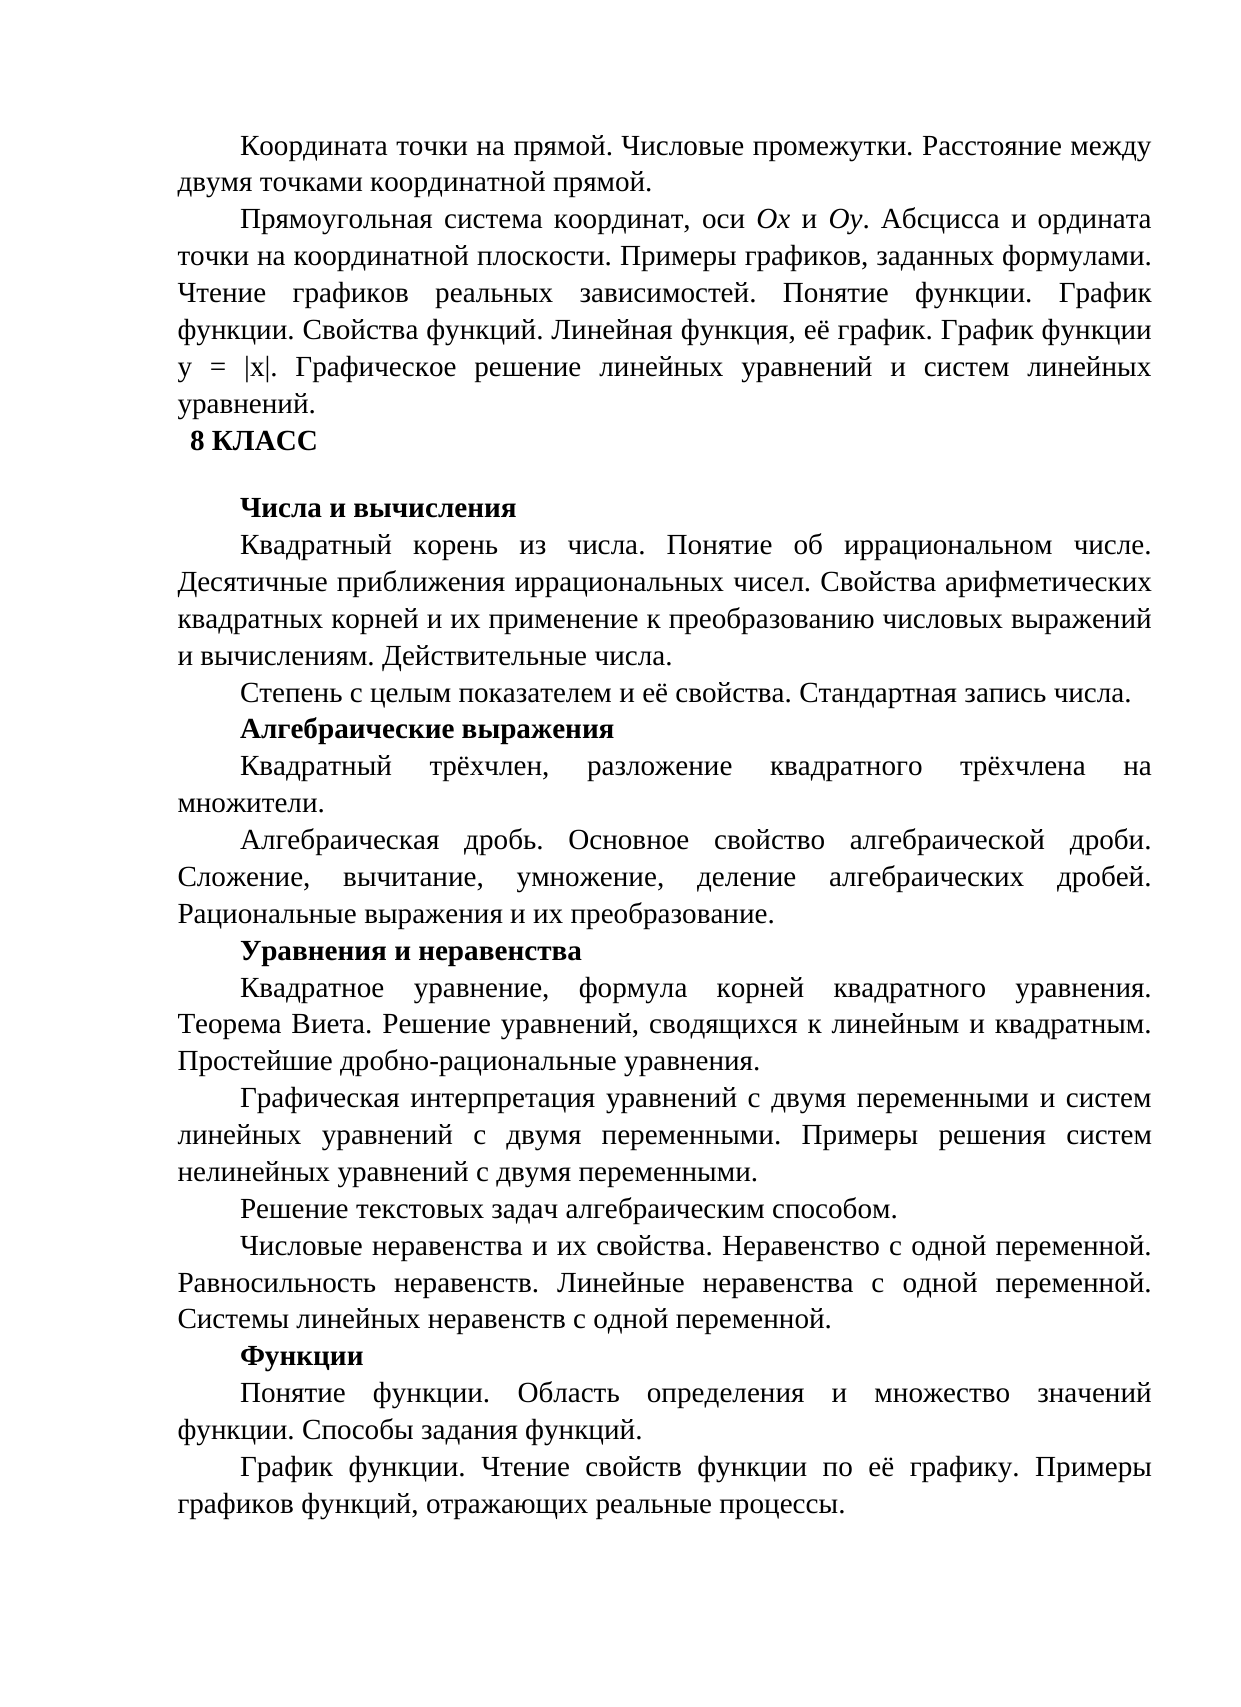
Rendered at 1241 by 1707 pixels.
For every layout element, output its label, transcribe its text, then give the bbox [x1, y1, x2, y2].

text Прямоугольная система координат, оси Ox и Oy. Абсцисса и ордината точки на координатной плоскости. Примеры графиков, заданных формулами. Чтение графиков реальных зависимостей. Понятие функции. График функции. Свойства функций. Линейная функция, её график. График функции y = |x|. Графическое решение линейных уравнений и систем линейных уравнений. [177, 201, 1152, 419]
text Числовые неравенства и их свойства. Неравенство с одной переменной. Равносильность неравенств. Линейные неравенства с одной переменной. Системы линейных неравенств с одной переменной. [177, 1228, 1152, 1335]
text Уравнения и неравенства [177, 933, 1152, 966]
text 8 КЛАСС [190, 423, 1152, 456]
text Понятие функции. Область определения и множество значений функции. Способы задания функций. [177, 1375, 1152, 1446]
text Алгебраическая дробь. Основное свойство алгебраической дроби. Сложение, вычитание, умножение, деление алгебраических дробей. Рациональные выражения и их преобразование. [177, 822, 1152, 929]
text Степень с целым показателем и её свойства. Стандартная запись числа. [177, 675, 1152, 708]
text Квадратный корень из числа. Понятие об иррациональном числе. Десятичные приближения иррациональных чисел. Свойства арифметических квадратных корней и их применение к преобразованию числовых выражений и вычислениям. Действительные числа. [177, 527, 1152, 671]
text Алгебраические выражения [177, 712, 1152, 745]
text Решение текстовых задач алгебраическим способом. [177, 1191, 1152, 1224]
text Графическая интерпретация уравнений с двумя переменными и систем линейных уравнений с двумя переменными. Примеры решения систем нелинейных уравнений с двумя переменными. [177, 1080, 1152, 1188]
text Функции [177, 1338, 1152, 1372]
text График функции. Чтение свойств функции по её графику. Примеры графиков функций, отражающих реальные процессы. [177, 1449, 1152, 1519]
text Координата точки на прямой. Числовые промежутки. Расстояние между двумя точками координатной прямой. [177, 128, 1152, 198]
text Квадратное уравнение, формула корней квадратного уравнения. Теорема Виета. Решение уравнений, сводящихся к линейным и квадратным. Простейшие дробно-рациональные уравнения. [177, 970, 1152, 1077]
text Квадратный трёхчлен, разложение квадратного трёхчлена на множители. [177, 748, 1152, 819]
text Числа и вычисления [177, 490, 1152, 524]
